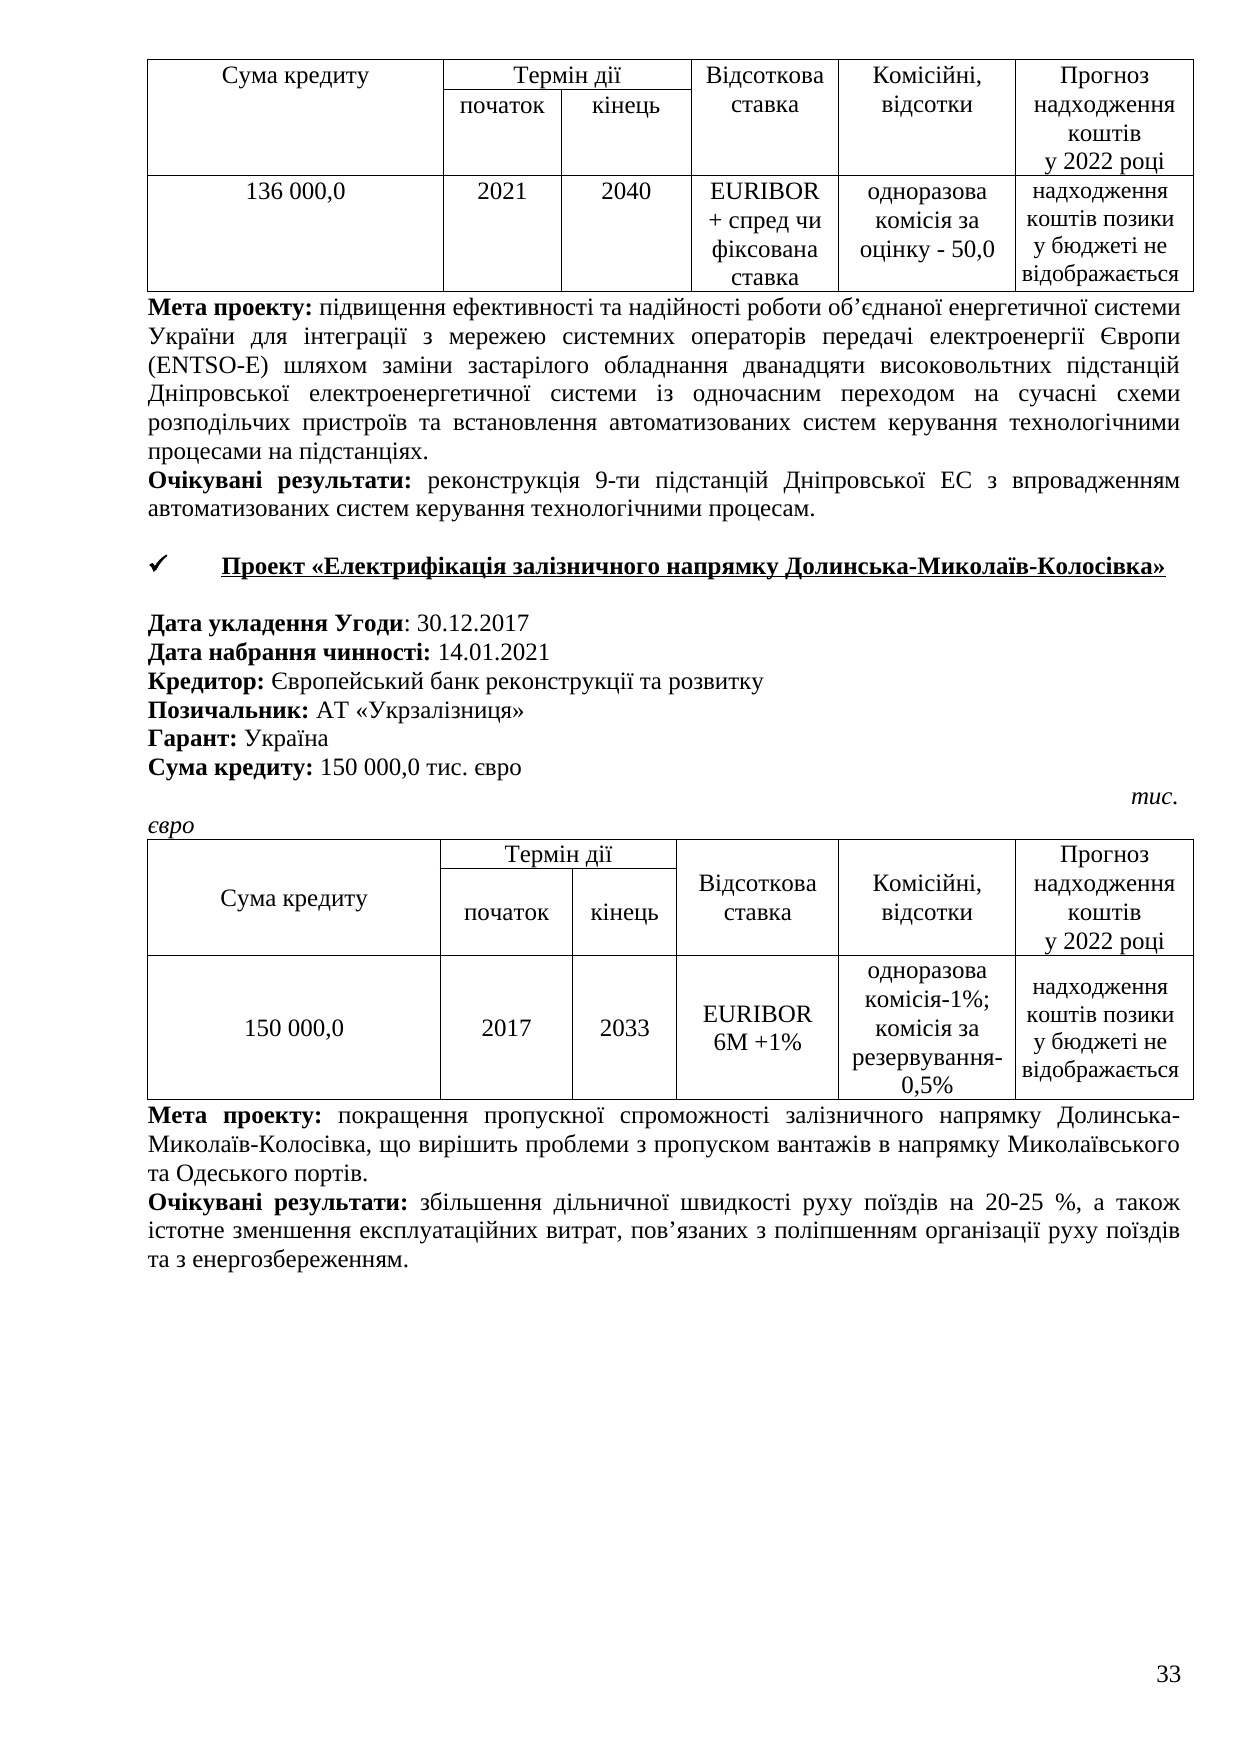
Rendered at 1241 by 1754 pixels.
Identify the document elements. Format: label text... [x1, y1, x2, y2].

table_cell надходження коштів позики у бюджеті не відображається [1016, 176, 1193, 291]
table_header Відсоткова ставка [677, 840, 838, 954]
table_header Термін дії [441, 840, 676, 868]
table_cell початок [441, 869, 572, 954]
table_cell EURIBOR + спред чи фіксована ставка [692, 176, 838, 291]
table_cell надходження коштів позики у бюджеті не відображається [1016, 956, 1193, 1099]
text Мета проекту: підвищення ефективності та надійності роботи об’єднаної енергетичної системи України для інтеграції з мережею системних операторів передачі електроенергії Європи (ENTSO-E) шляхом заміни застарілого обладнання дванадцяти високовольтних підстанцій Дніпровської електроенергетичної системи із одночасним переходом на сучасні схеми розподільчих пристроїв та встановлення автоматизованих систем керування технологічними процесами на підстанціях. [148, 292, 1181, 465]
table_header Комісійні, відсотки [839, 60, 1015, 175]
table_header Термін дії [444, 60, 691, 89]
table_cell 2033 [573, 956, 676, 1099]
table_cell 2040 [562, 176, 691, 291]
text тис. євро [148, 781, 1181, 838]
text Сума кредиту: 150 000,0 тис. євро [148, 752, 1181, 781]
table_header Сума кредиту [148, 840, 440, 954]
table_cell кінець [562, 90, 691, 175]
text Дата укладення Угоди: 30.12.2017 [148, 608, 1181, 637]
text Очікувані результати: реконструкція 9-ти підстанцій Дніпровської ЕС з впровадженням автоматизованих систем керування технологічними процесам. [148, 465, 1181, 522]
table_cell початок [444, 90, 561, 175]
table_cell 136 000,0 [148, 176, 443, 291]
table_cell одноразова комісія за оцінку - 50,0 [839, 176, 1015, 291]
text Гарант: Україна [148, 723, 1181, 752]
text Мета проекту: покращення пропускної спроможності залізничного напрямку Долинська-Миколаїв-Колосівка, що вирішить проблеми з пропуском вантажів в напрямку Миколаївського та Одеського портів. [148, 1100, 1181, 1187]
text Кредитор: Європейський банк реконструкції та розвитку [148, 666, 1181, 695]
table_header Комісійні, відсотки [839, 840, 1015, 954]
table_cell EURIBOR 6M +1% [677, 956, 838, 1099]
text Дата набрання чинності: 14.01.2021 [148, 637, 1181, 666]
table_cell кінець [573, 869, 676, 954]
table_cell 150 000,0 [148, 956, 440, 1099]
table_cell 2021 [444, 176, 561, 291]
table_header Прогноз надходження коштів у 2022 році [1016, 840, 1193, 954]
text Очікувані результати: збільшення дільничної швидкості руху поїздів на 20-25 %, а також істотне зменшення експлуатаційних витрат, пов’язаних з поліпшенням організації руху поїздів та з енергозбереженням. [148, 1187, 1181, 1273]
table_header Сума кредиту [148, 60, 443, 175]
table_cell одноразова комісія-1%; комісія за резервування-0,5% [839, 956, 1015, 1099]
table_header Відсоткова ставка [692, 60, 838, 175]
table_cell 2017 [441, 956, 572, 1099]
text Позичальник: АТ «Укрзалізниця» [148, 695, 1181, 723]
table_header Прогноз надходження коштів у 2022 році [1016, 60, 1193, 175]
list Проект «Електрифікація залізничного напрямку Долинська-Миколаїв-Колосівка» [148, 551, 1181, 580]
